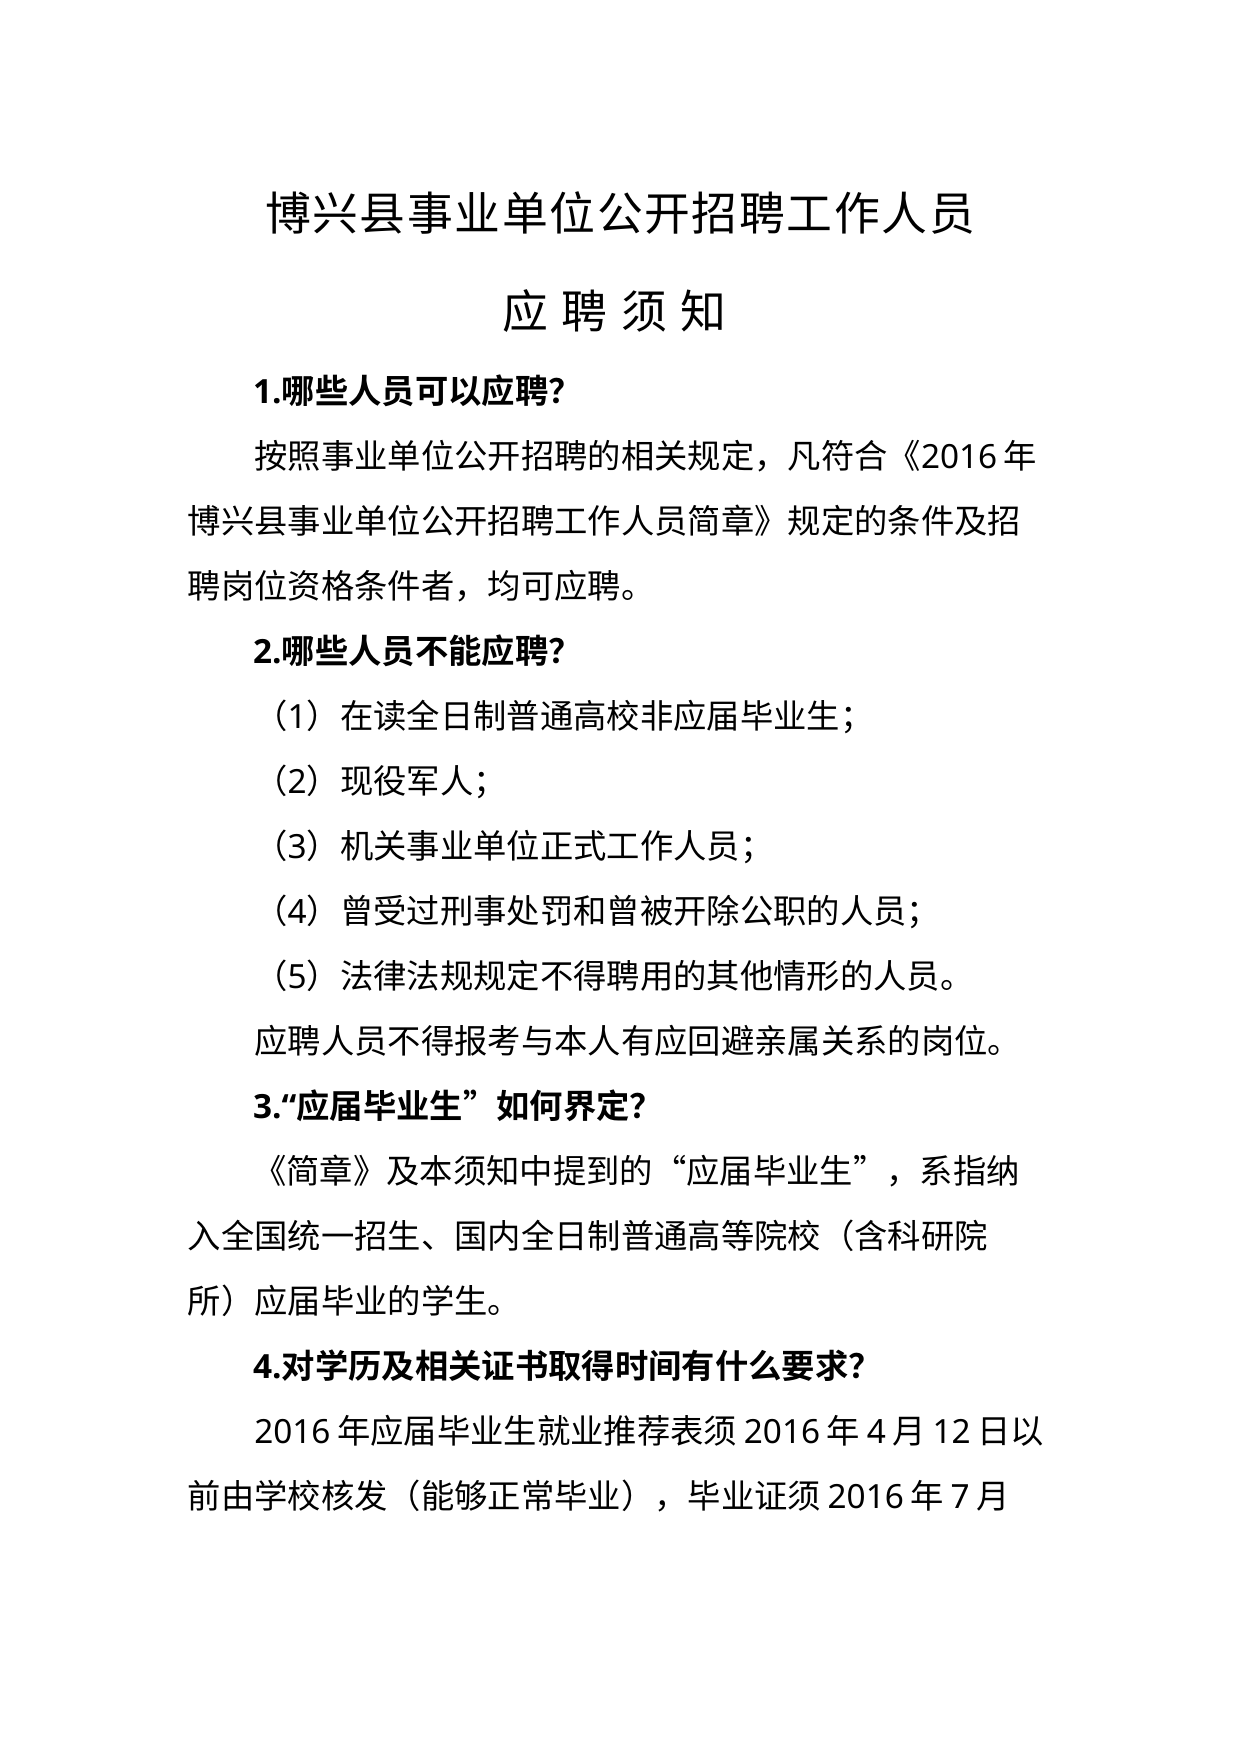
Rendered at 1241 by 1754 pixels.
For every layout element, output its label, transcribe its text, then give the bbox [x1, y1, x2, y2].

text 博兴县事业单位公开招聘工作人员 [187, 162, 1053, 259]
text 1.哪些人员可以应聘？ [187, 357, 1053, 422]
text 3.“应届毕业生”如何界定？ [187, 1072, 1053, 1137]
text （5）法律法规规定不得聘用的其他情形的人员。 [187, 942, 1053, 1007]
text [187, 1397, 1053, 1527]
text （1）在读全日制普通高校非应届毕业生； [187, 682, 1053, 747]
text （3）机关事业单位正式工作人员； [187, 812, 1053, 877]
text 应聘人员不得报考与本人有应回避亲属关系的岗位。 [187, 1007, 1053, 1072]
text 按照事业单位公开招聘的相关规定，凡符合《2016年博兴县事业单位公开招聘工作人员简章》规定的条件及招聘岗位资格条件者，均可应聘。 [187, 422, 1053, 617]
text 《简章》及本须知中提到的“应届毕业生”，系指纳入全国统一招生、国内全日制普通高等院校（含科研院所）应届毕业的学生。 [187, 1137, 1053, 1332]
text （2）现役军人； [187, 747, 1053, 812]
text 应 聘 须 知 [187, 259, 1053, 357]
text 4.对学历及相关证书取得时间有什么要求？ [187, 1332, 1053, 1397]
text 2.哪些人员不能应聘？ [187, 617, 1053, 682]
text （4）曾受过刑事处罚和曾被开除公职的人员； [187, 877, 1053, 942]
